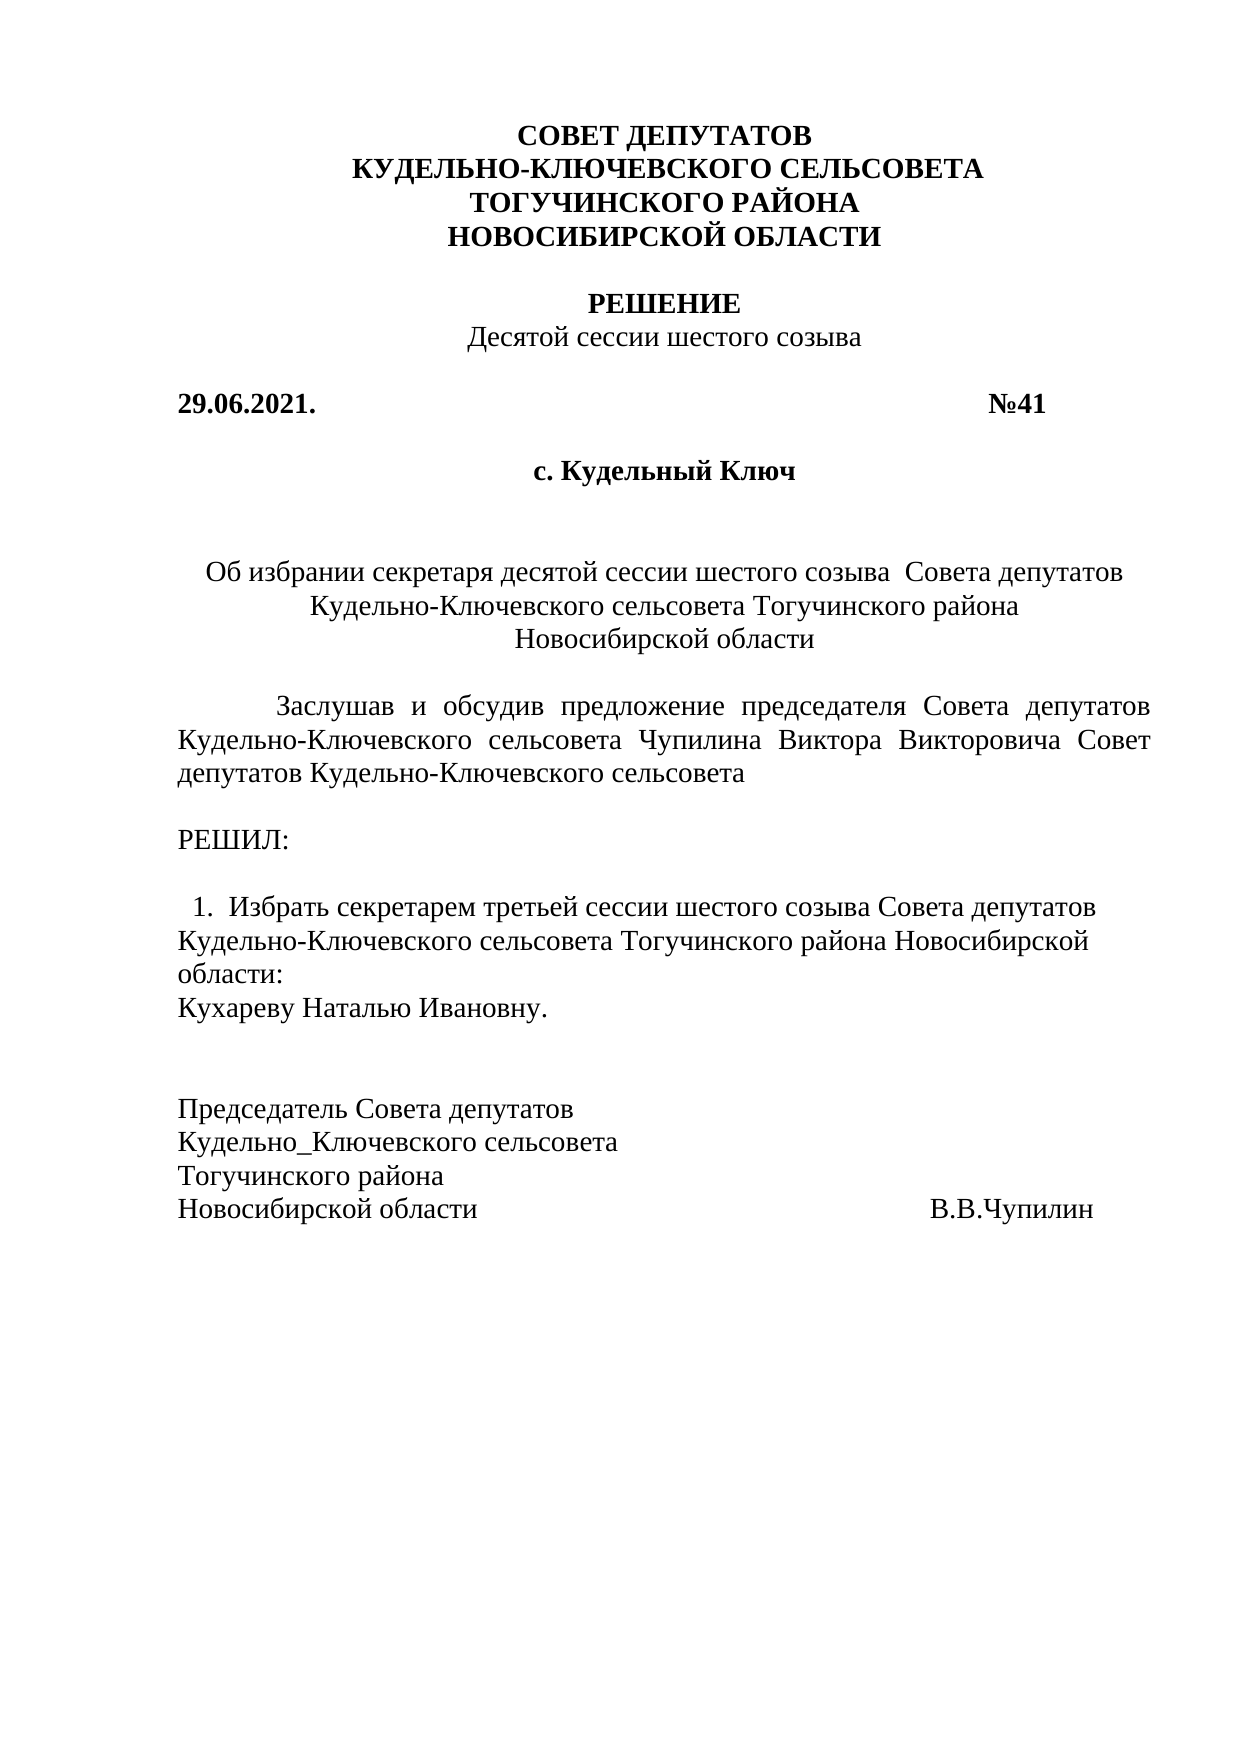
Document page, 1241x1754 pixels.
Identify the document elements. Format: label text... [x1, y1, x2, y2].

text Об избрании секретаря десятой сессии шестого созыва Совета депутатов Кудельно-Ключевского сельсовета Тогучинского района [177, 554, 1152, 621]
text НОВОСИБИРСКОЙ ОБЛАСТИ [177, 219, 1152, 252]
text Десятой сессии шестого созыва [177, 319, 1152, 353]
text 1. Избрать секретарем третьей сессии шестого созыва Совета депутатов Кудельно-Ключевского сельсовета Тогучинского района Новосибирской области: [177, 889, 1152, 990]
text Кудельно_Ключевского сельсовета Тогучинского района Новосибирской области В.В.Чупилин [177, 1124, 1152, 1225]
text Председатель Совета депутатов [177, 1091, 1152, 1124]
text Новосибирской области [177, 621, 1152, 655]
text РЕШИЛ: [177, 822, 1152, 856]
text Кухареву Наталью Ивановну. [177, 990, 1152, 1024]
text 29.06.2021. №41 [177, 386, 1152, 420]
text Заслушав и обсудив предложение председателя Совета депутатов Кудельно-Ключевского сельсовета Чупилина Виктора Викторовича Совет депутатов Кудельно-Ключевского сельсовета [177, 688, 1152, 789]
text СОВЕТ ДЕПУТАТОВ [177, 118, 1152, 152]
text ТОГУЧИНСКОГО РАЙОНА [177, 185, 1152, 219]
text КУДЕЛЬНО-КЛЮЧЕВСКОГО СЕЛЬСОВЕТА [177, 152, 1152, 185]
text с. Кудельный Ключ [177, 453, 1152, 487]
text РЕШЕНИЕ [177, 286, 1152, 319]
